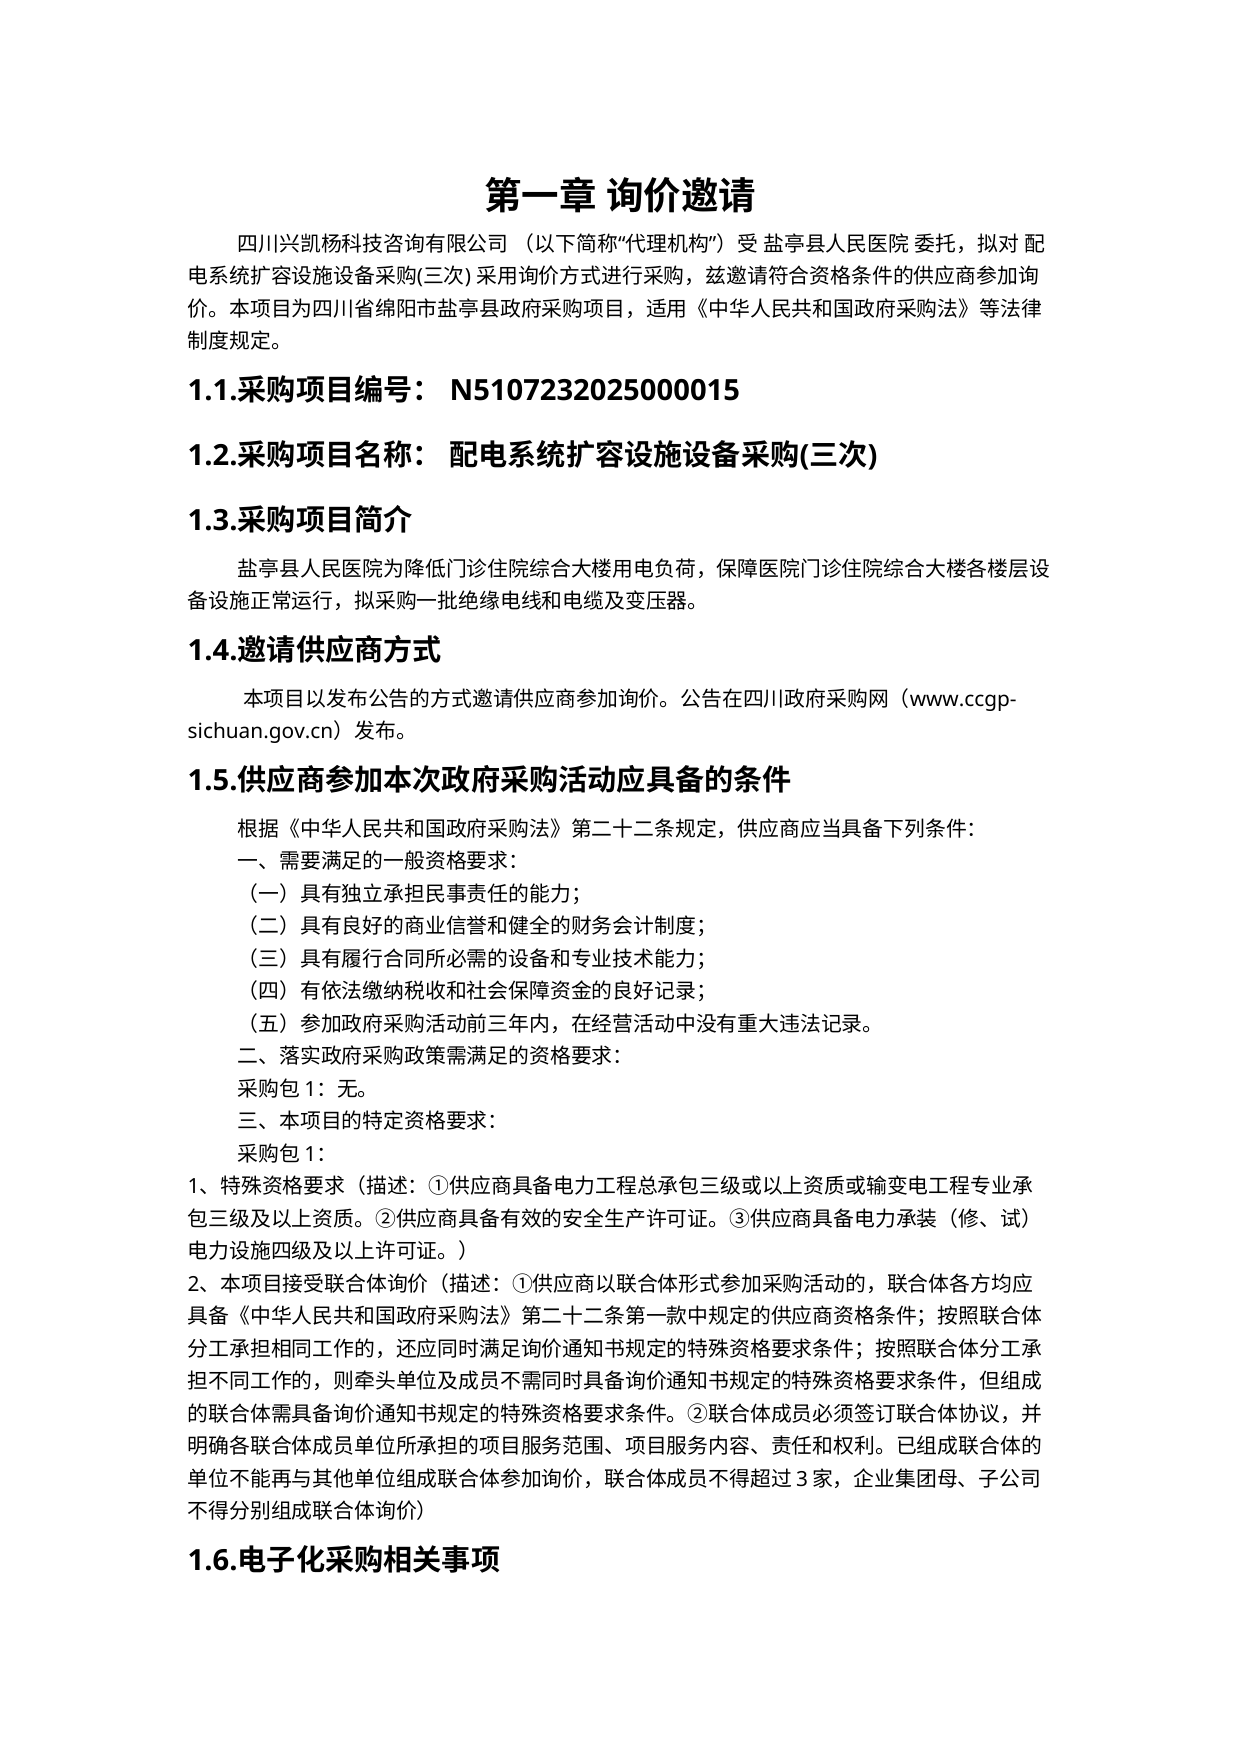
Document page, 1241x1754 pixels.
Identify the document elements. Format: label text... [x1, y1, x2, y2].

text 1.6.电子化采购相关事项 [187, 1527, 1053, 1592]
text 1.5.供应商参加本次政府采购活动应具备的条件 [187, 747, 1053, 812]
text 1.4.邀请供应商方式 [187, 617, 1053, 682]
text 采购包1： [187, 1137, 1053, 1169]
text （四）有依法缴纳税收和社会保障资金的良好记录； [187, 974, 1053, 1007]
text 第一章 询价邀请 [187, 162, 1053, 227]
text 2、本项目接受联合体询价（描述：①供应商以联合体形式参加采购活动的，联合体各方均应具备《中华人民共和国政府采购法》第二十二条第一款中规定的供应商资格条件；按照联合体分工承担相同工作的，还应同时满足询价通知书规定的特殊资格要求条件；按照联合体分工承担不同工作的，则牵头单位及成员不需同时具备询价通知书规定的特殊资格要求条件，但组成的联合体需具备询价通知书规定的特殊资格要求条件。②联合体成员必须签订联合体协议，并明确各联合体成员单位所承担的项目服务范围、项目服务内容、责任和权利。已组成联合体的单位不能再与其他单位组成联合体参加询价，联合体成员不得超过3家，企业集团母、子公司不得分别组成联合体询价） [187, 1267, 1053, 1527]
text 盐亭县人民医院为降低门诊住院综合大楼用电负荷，保障医院门诊住院综合大楼各楼层设备设施正常运行，拟采购一批绝缘电线和电缆及变压器。 [187, 552, 1053, 617]
text （五）参加政府采购活动前三年内，在经营活动中没有重大违法记录。 [187, 1007, 1053, 1039]
text （二）具有良好的商业信誉和健全的财务会计制度； [187, 909, 1053, 942]
text 二、落实政府采购政策需满足的资格要求： [187, 1039, 1053, 1072]
text 四川兴凯杨科技咨询有限公司 （以下简称“代理机构”）受 盐亭县人民医院 委托，拟对 配电系统扩容设施设备采购(三次) 采用询价方式进行采购，兹邀请符合资格条件的供应商参加询价。本项目为四川省绵阳市盐亭县政府采购项目，适用《中华人民共和国政府采购法》等法律制度规定。 [187, 227, 1053, 357]
text 1.2.采购项目名称： 配电系统扩容设施设备采购(三次) [187, 422, 1053, 487]
text （一）具有独立承担民事责任的能力； [187, 877, 1053, 909]
text 一、需要满足的一般资格要求： [187, 844, 1053, 877]
text 采购包1：无。 [187, 1072, 1053, 1104]
text （三）具有履行合同所必需的设备和专业技术能力； [187, 942, 1053, 974]
text 三、本项目的特定资格要求： [187, 1104, 1053, 1137]
text 本项目以发布公告的方式邀请供应商参加询价。公告在四川政府采购网（www.ccgp-sichuan.gov.cn）发布。 [187, 682, 1053, 747]
text 1.3.采购项目简介 [187, 487, 1053, 552]
text 1.1.采购项目编号： N5107232025000015 [187, 357, 1053, 422]
text 根据《中华人民共和国政府采购法》第二十二条规定，供应商应当具备下列条件： [187, 812, 1053, 844]
text 1、特殊资格要求（描述：①供应商具备电力工程总承包三级或以上资质或输变电工程专业承包三级及以上资质。②供应商具备有效的安全生产许可证。③供应商具备电力承装（修、试）电力设施四级及以上许可证。） [187, 1169, 1053, 1267]
